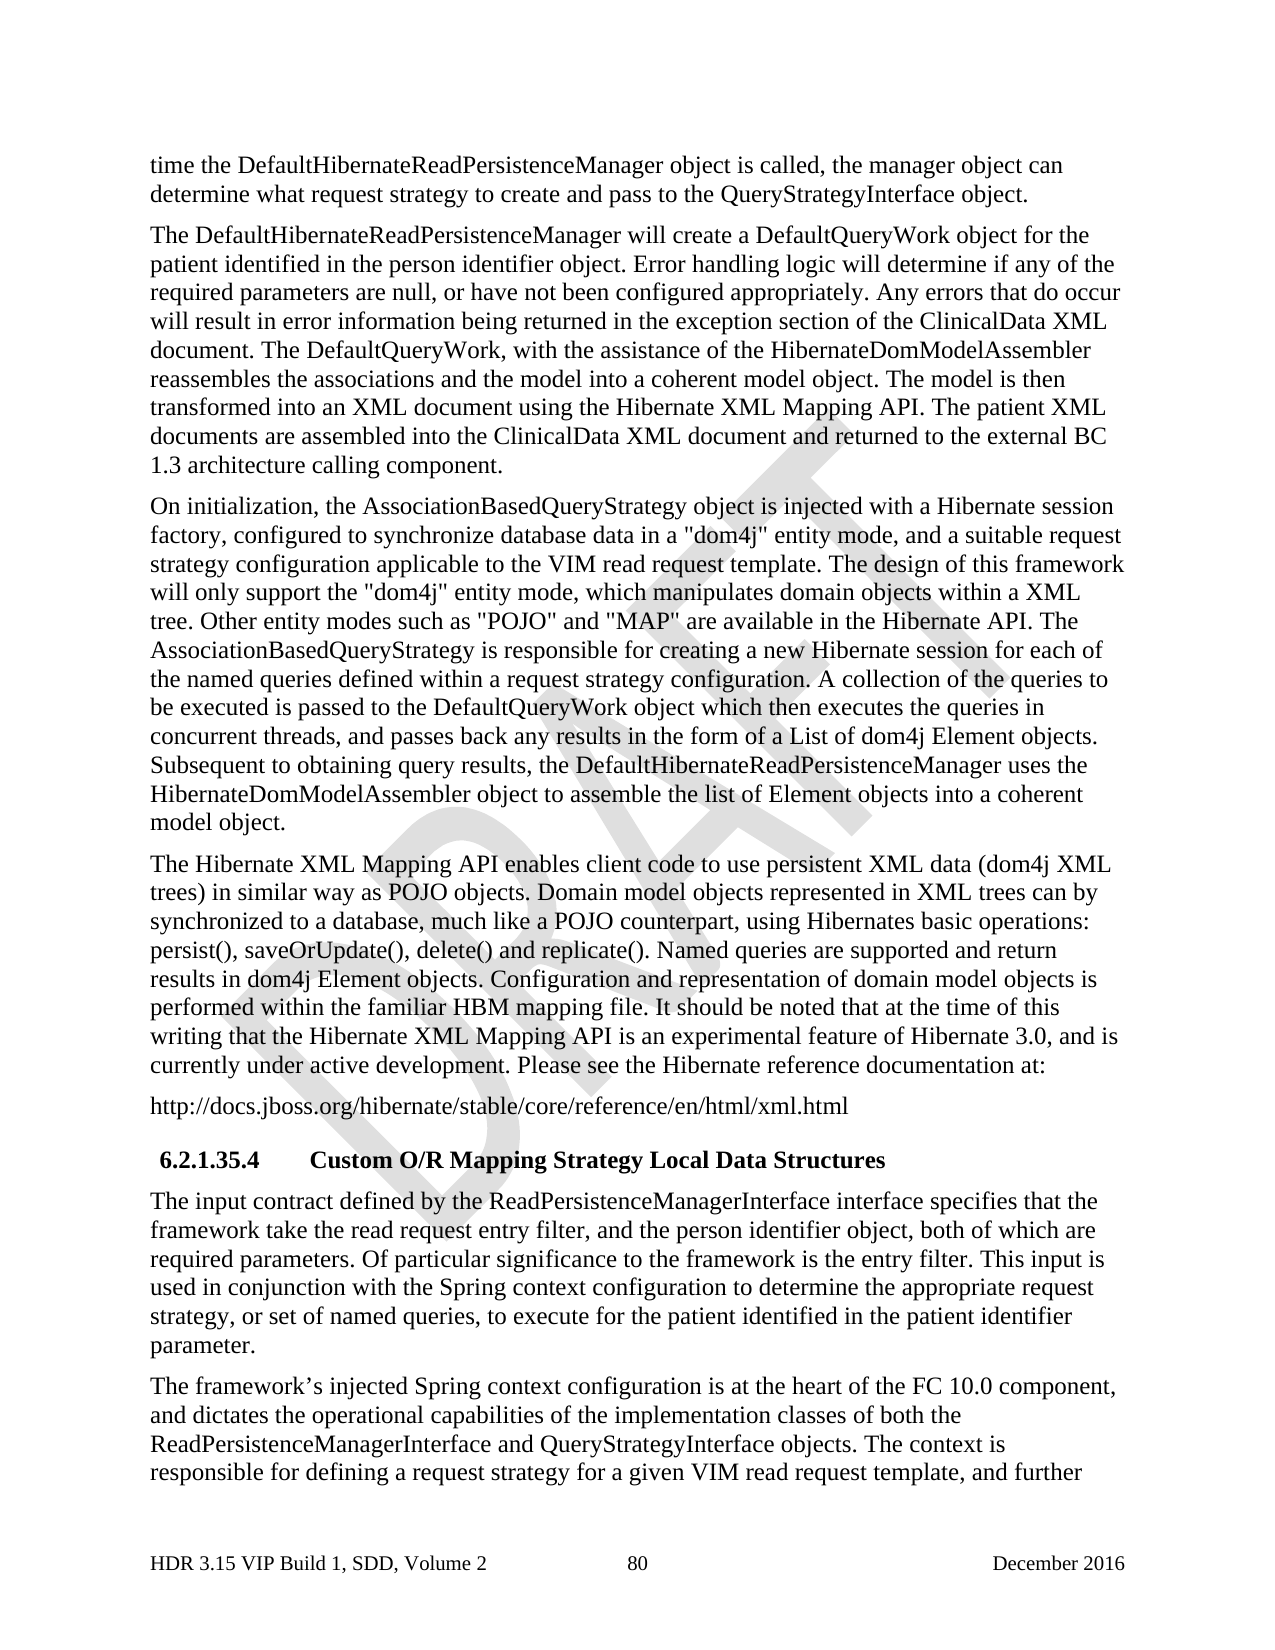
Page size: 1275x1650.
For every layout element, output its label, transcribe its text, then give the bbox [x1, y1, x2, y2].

text On initialization, the AssociationBasedQueryStrategy object is injected with a Hibernate session factory, configured to synchronize database data in a "dom4j" entity mode, and a suitable request strategy configuration applicable to the VIM read request template. The design of this framework will only support the "dom4j" entity mode, which manipulates domain objects within a XML tree. Other entity modes such as "POJO" and "MAP" are available in the Hibernate API. The AssociationBasedQueryStrategy is responsible for creating a new Hibernate session for each of the named queries defined within a request strategy configuration. A collection of the queries to be executed is passed to the DefaultQueryWork object which then executes the queries in concurrent threads, and passes back any results in the form of a List of dom4j Element objects. Subsequent to obtaining query results, the DefaultHibernateReadPersistenceManager uses the HibernateDomModelAssembler object to assemble the list of Element objects into a coherent model object. [150, 491, 1125, 836]
text The input contract defined by the ReadPersistenceManagerInterface interface specifies that the framework take the read request entry filter, and the person identifier object, both of which are required parameters. Of particular significance to the framework is the entry filter. This input is used in conjunction with the Spring context configuration to determine the appropriate request strategy, or set of named queries, to execute for the patient identified in the patient identifier parameter. [150, 1186, 1125, 1359]
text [150, 1371, 1125, 1486]
subtitle Custom O/R Mapping Strategy Local Data Structures [159, 1145, 1125, 1174]
text The Hibernate XML Mapping API enables client code to use persistent XML data (dom4j XML trees) in similar way as POJO objects. Domain model objects represented in XML trees can by synchronized to a database, much like a POJO counterpart, using Hibernates basic operations: persist(), saveOrUpdate(), delete() and replicate(). Named queries are supported and return results in dom4j Element objects. Configuration and representation of domain model objects is performed within the familiar HBM mapping file. It should be noted that at the time of this writing that the Hibernate XML Mapping API is an experimental feature of Hibernate 3.0, and is currently under active development. Please see the Hibernate reference documentation at: [150, 849, 1125, 1079]
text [150, 150, 1125, 207]
text The DefaultHibernateReadPersistenceManager will create a DefaultQueryWork object for the patient identified in the person identifier object. Error handling logic will determine if any of the required parameters are null, or have not been configured appropriately. Any errors that do occur will result in error information being returned in the exception section of the ClinicalData XML document. The DefaultQueryWork, with the assistance of the HibernateDomModelAssembler reassembles the associations and the model into a coherent model object. The model is then transformed into an XML document using the Hibernate XML Mapping API. The patient XML documents are assembled into the ClinicalData XML document and returned to the external BC 1.3 architecture calling component. [150, 220, 1125, 479]
text http://docs.jboss.org/hibernate/stable/core/reference/en/html/xml.html [150, 1091, 1125, 1120]
